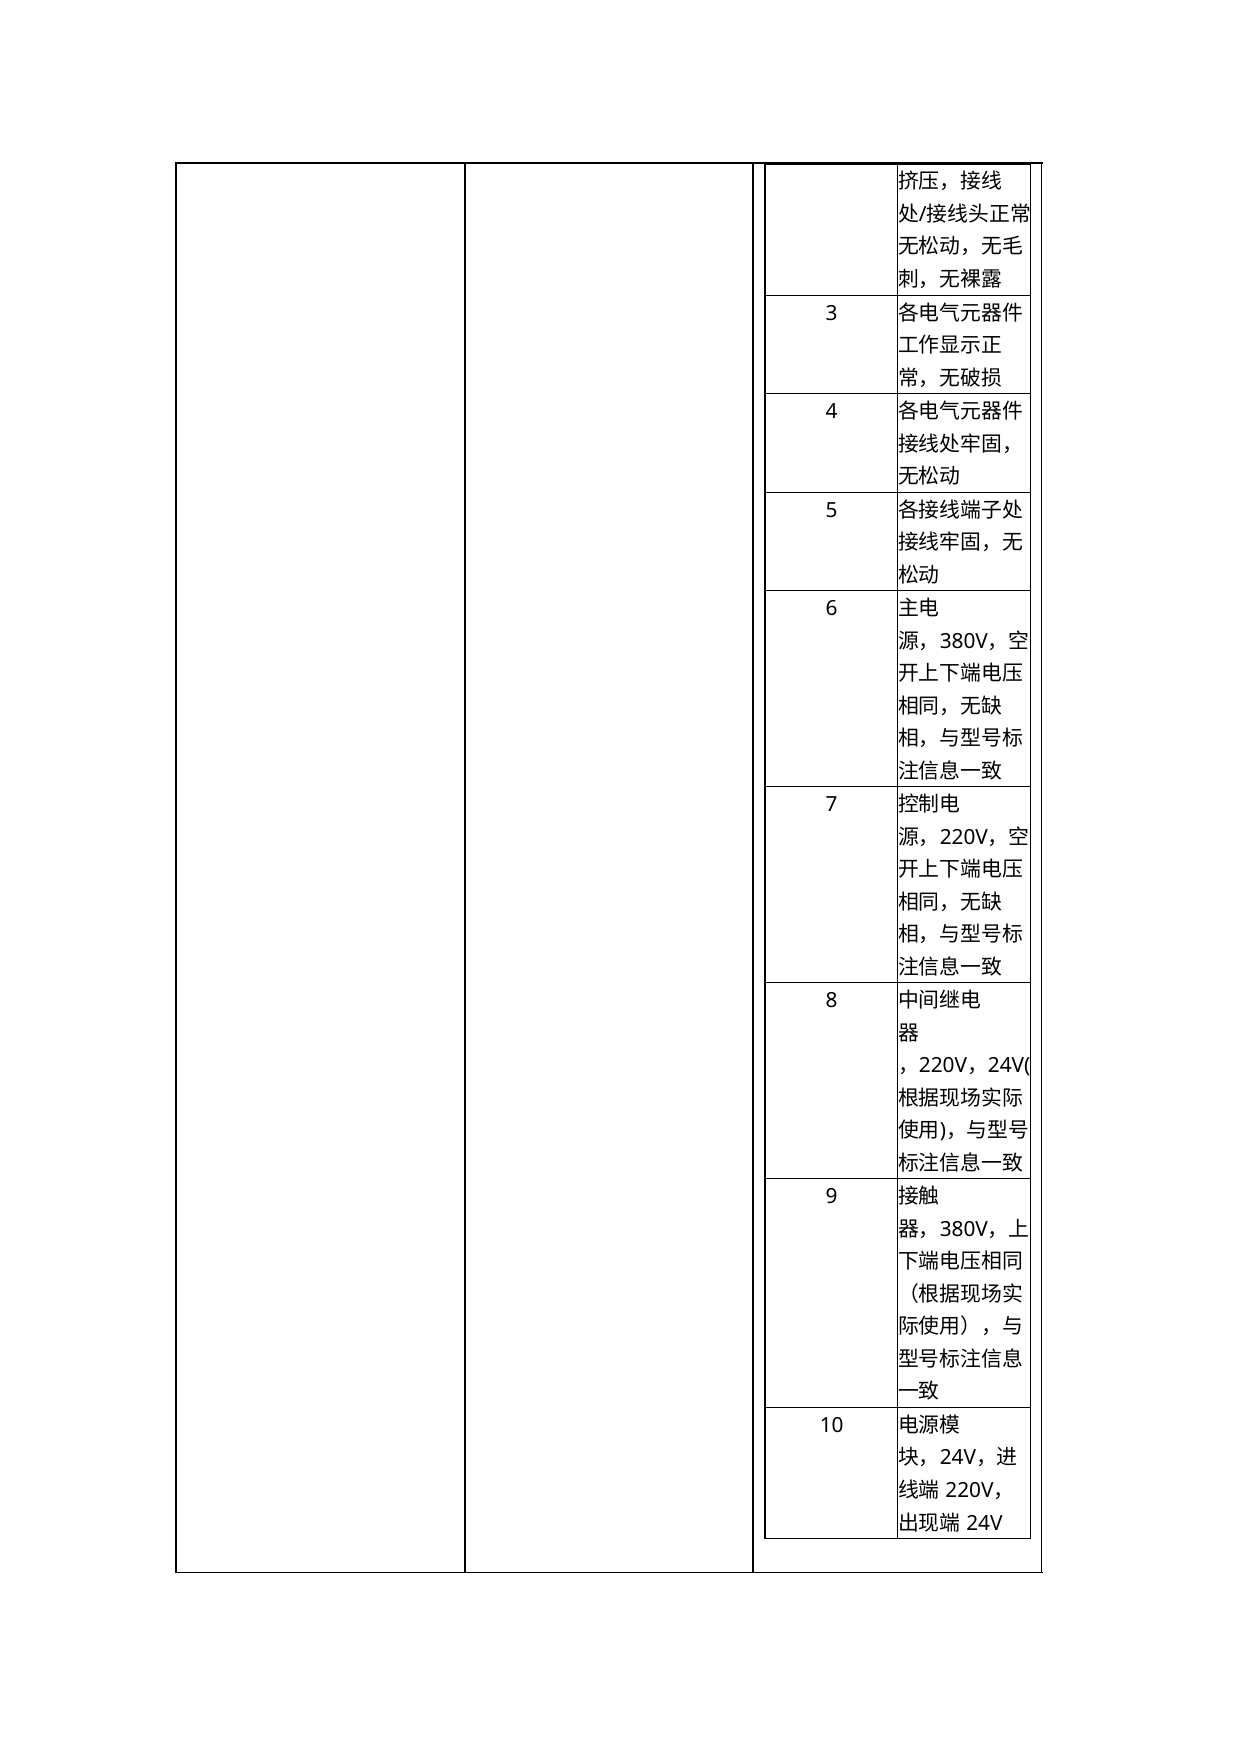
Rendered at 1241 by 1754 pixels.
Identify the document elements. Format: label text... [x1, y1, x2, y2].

table_cell [466, 164, 752, 1571]
table_cell 1 [177, 164, 464, 1571]
